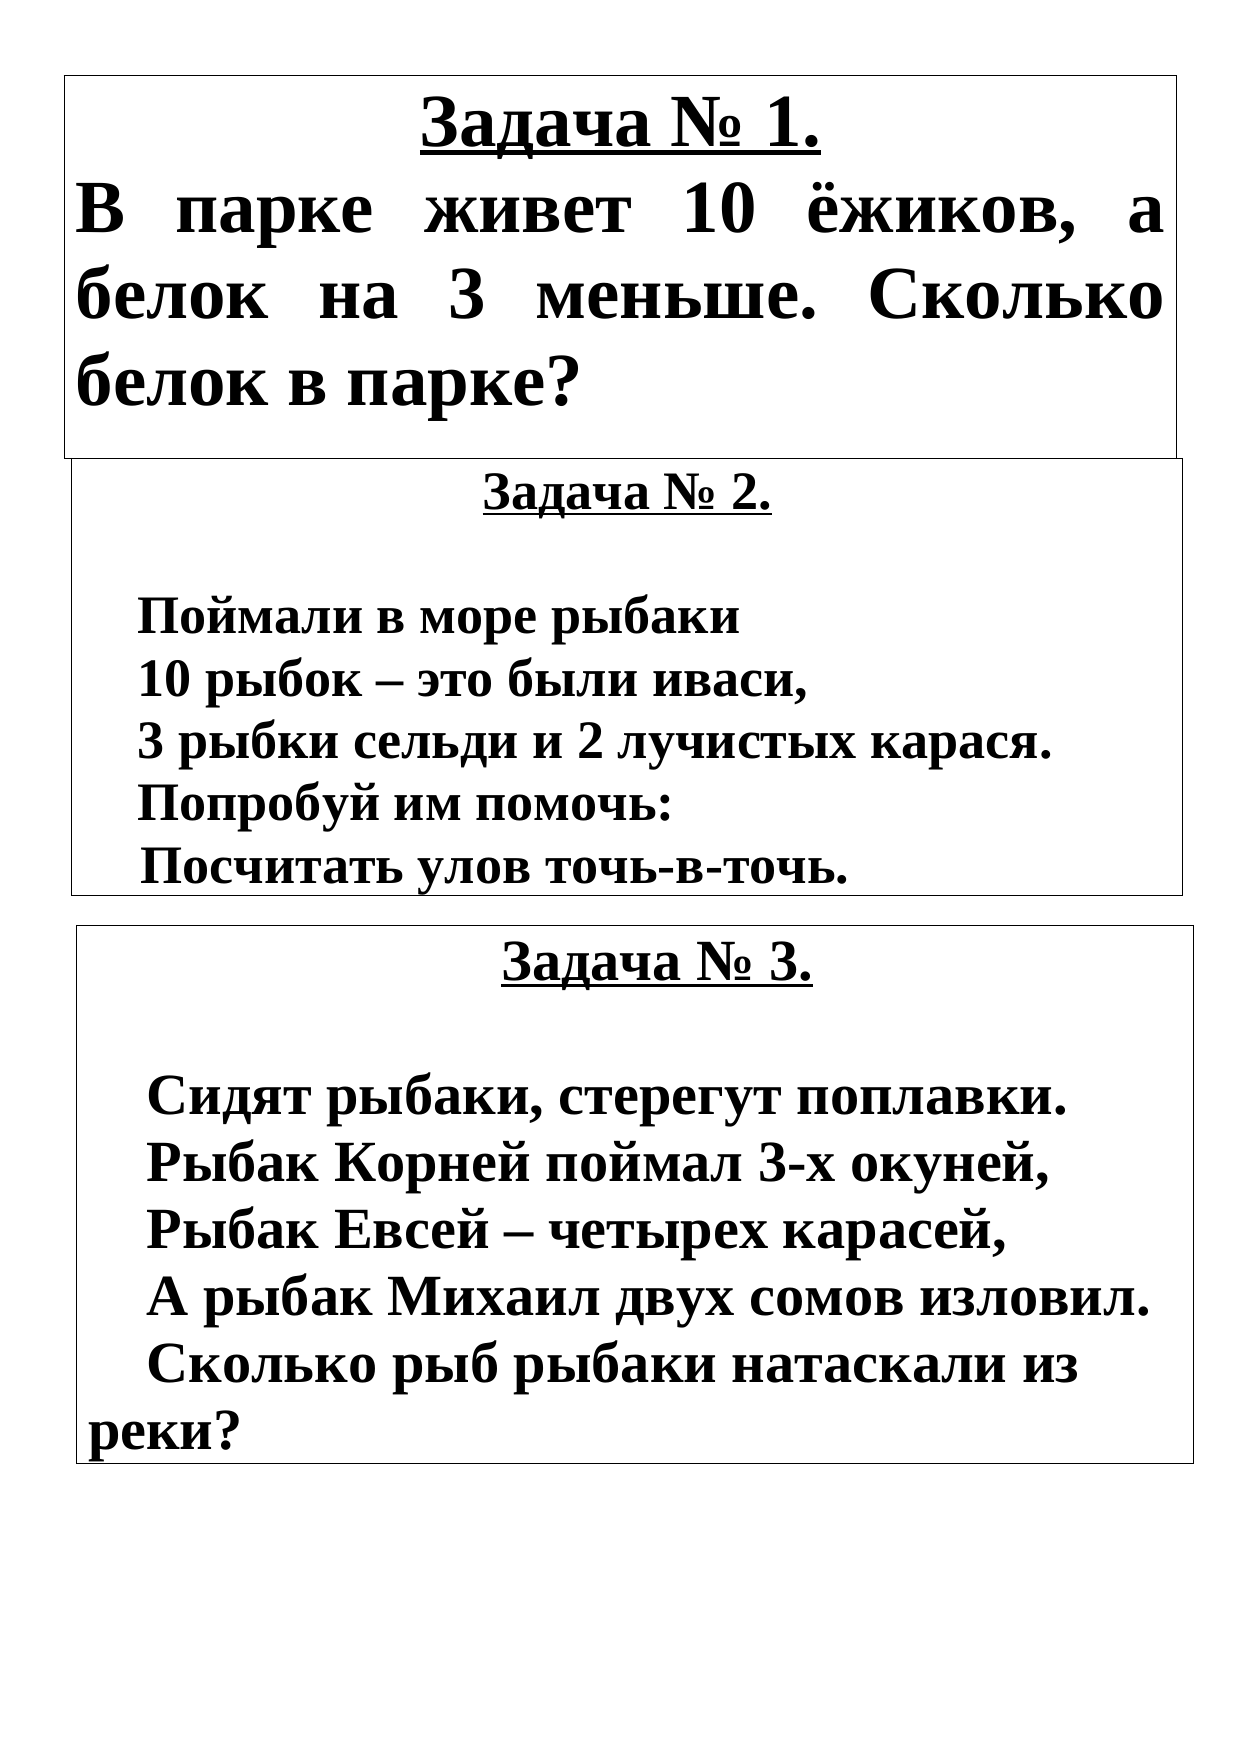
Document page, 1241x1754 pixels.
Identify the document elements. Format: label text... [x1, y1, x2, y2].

table_header Задача № 3. Сидят рыбаки, стерегут поплавки. Рыбак Корней поймал 3-х окуней, Рыбак Евсей – четырех карасей, А рыбак Михаил двух сомов изловил. Сколько рыб рыбаки натаскали из реки? [77, 926, 1193, 1462]
table_cell Задача № 2. Поймали в море рыбаки 10 рыбок – это были иваси, 3 рыбки сельди и 2 лучистых карася. Попробуй им помочь: Посчитать улов точь-в-точь. [72, 459, 1182, 895]
table_header Задача № 1. В парке живет 10 ёжиков, а белок на 3 меньше. Сколько белок в парке? [65, 76, 1176, 458]
